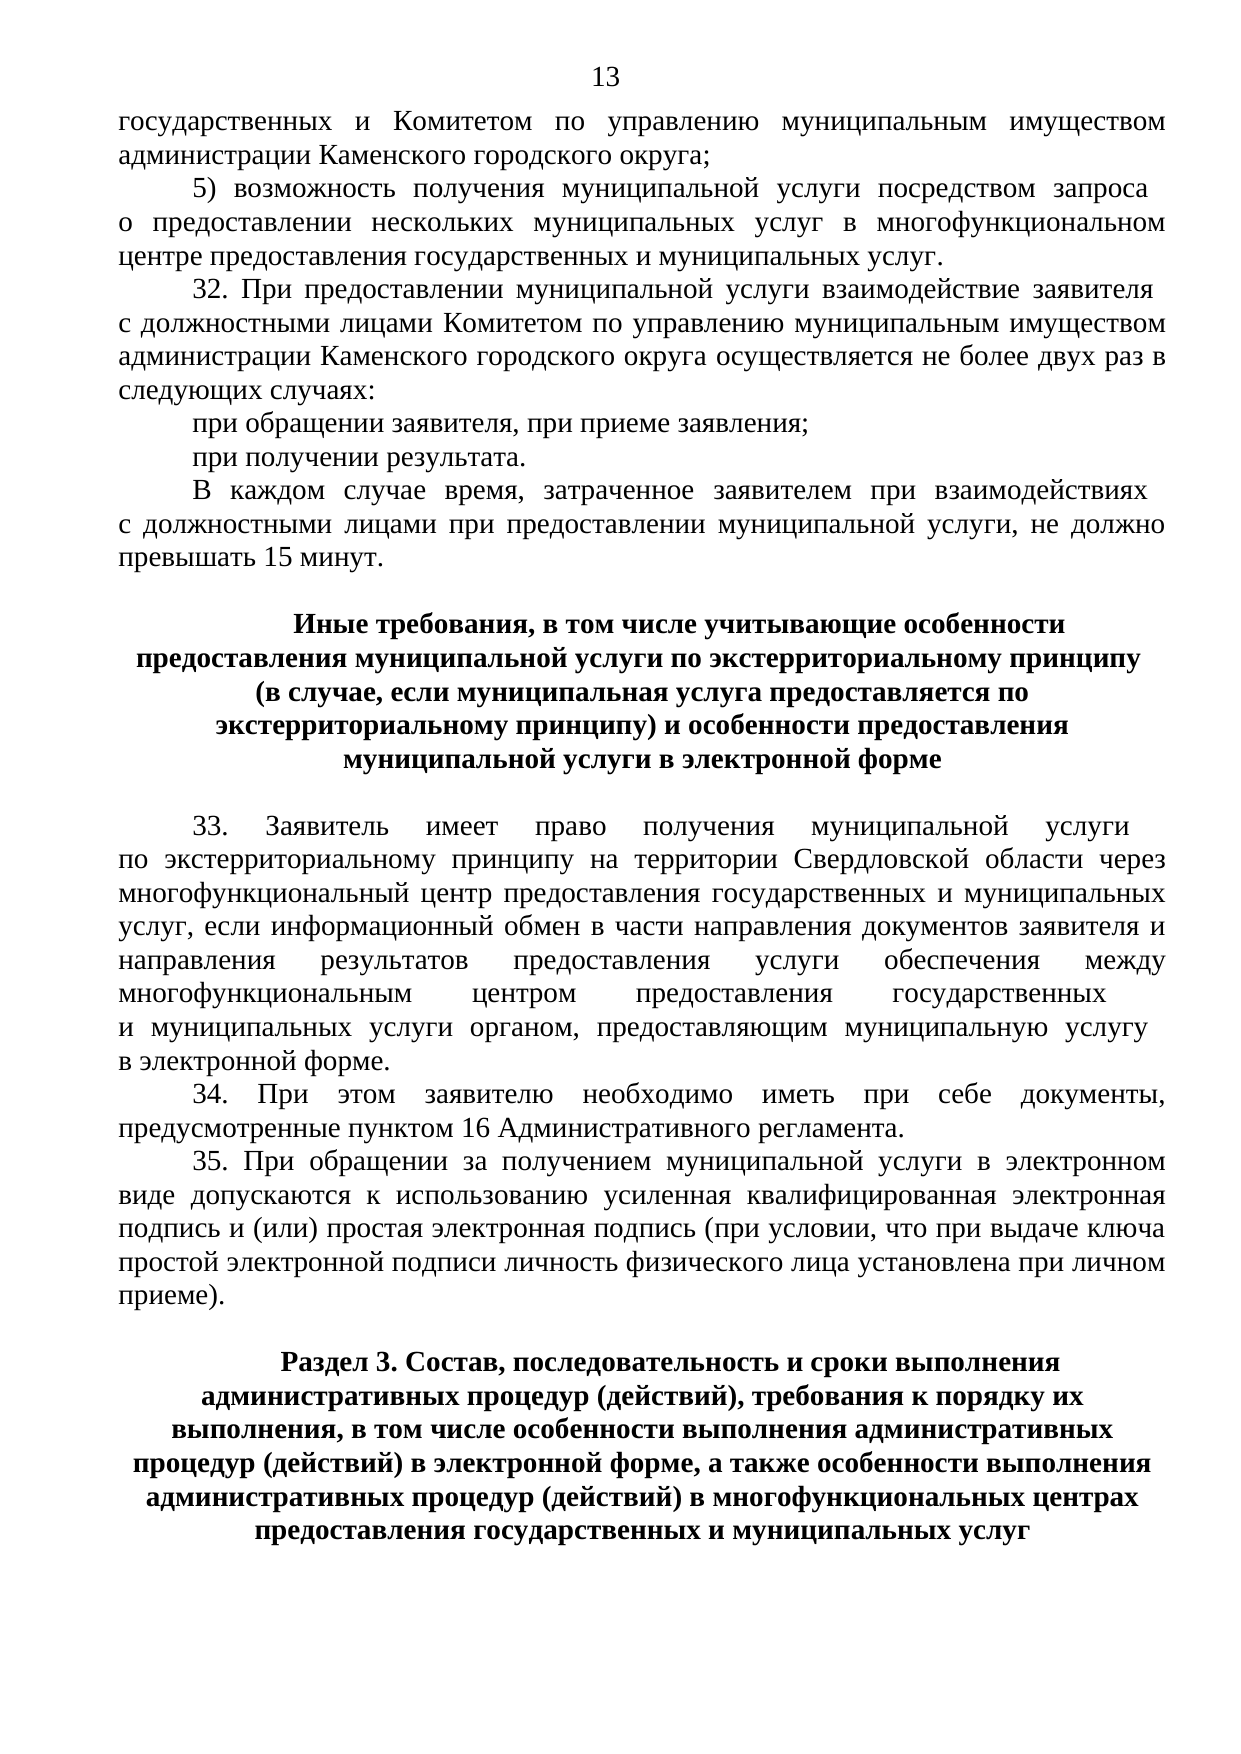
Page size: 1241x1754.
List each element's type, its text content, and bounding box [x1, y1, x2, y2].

text 33. Заявитель имеет право получения муниципальной услуги по экстерриториальному принципу на территории Свердловской области через многофункциональный центр предоставления государственных и муниципальных услуг, если информационный обмен в части направления документов заявителя и направления результатов предоставления услуги обеспечения между многофункциональным центром предоставления государственных и муниципальных услуги органом, предоставляющим муниципальную услугу в электронной форме. [118, 808, 1167, 1076]
text В каждом случае время, затраченное заявителем при взаимодействиях с должностными лицами при предоставлении муниципальной услуги, не должно превышать 15 минут. [118, 472, 1167, 573]
text 34. При этом заявителю необходимо иметь при себе документы, предусмотренные пунктом 16 Административного регламента. [118, 1076, 1167, 1143]
text при обращении заявителя, при приеме заявления; [118, 405, 1167, 439]
text при получении результата. [118, 439, 1167, 472]
text 32. При предоставлении муниципальной услуги взаимодействие заявителя с должностными лицами Комитетом по управлению муниципальным имуществом администрации Каменского городского округа осуществляется не более двух раз в следующих случаях: [118, 271, 1167, 405]
text Раздел 3. Состав, последовательность и сроки выполнения административных процедур (действий), требования к порядку их выполнения, в том числе особенности выполнения административных процедур (действий) в электронной форме, а также особенности выполнения административных процедур (действий) в многофункциональных центрах предоставления государственных и муниципальных услуг [118, 1344, 1167, 1546]
text Иные требования, в том числе учитывающие особенности предоставления муниципальной услуги по экстерриториальному принципу (в случае, если муниципальная услуга предоставляется по экстерриториальному принципу) и особенности предоставления муниципальной услуги в электронной форме [118, 607, 1167, 774]
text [118, 103, 1167, 171]
text 35. При обращении за получением муниципальной услуги в электронном виде допускаются к использованию усиленная квалифицированная электронная подпись и (или) простая электронная подпись (при условии, что при выдаче ключа простой электронной подписи личность физического лица установлена при личном приеме). [118, 1143, 1167, 1311]
text 5) возможность получения муниципальной услуги посредством запроса о предоставлении нескольких муниципальных услуг в многофункциональном центре предоставления государственных и муниципальных услуг. [118, 171, 1167, 271]
